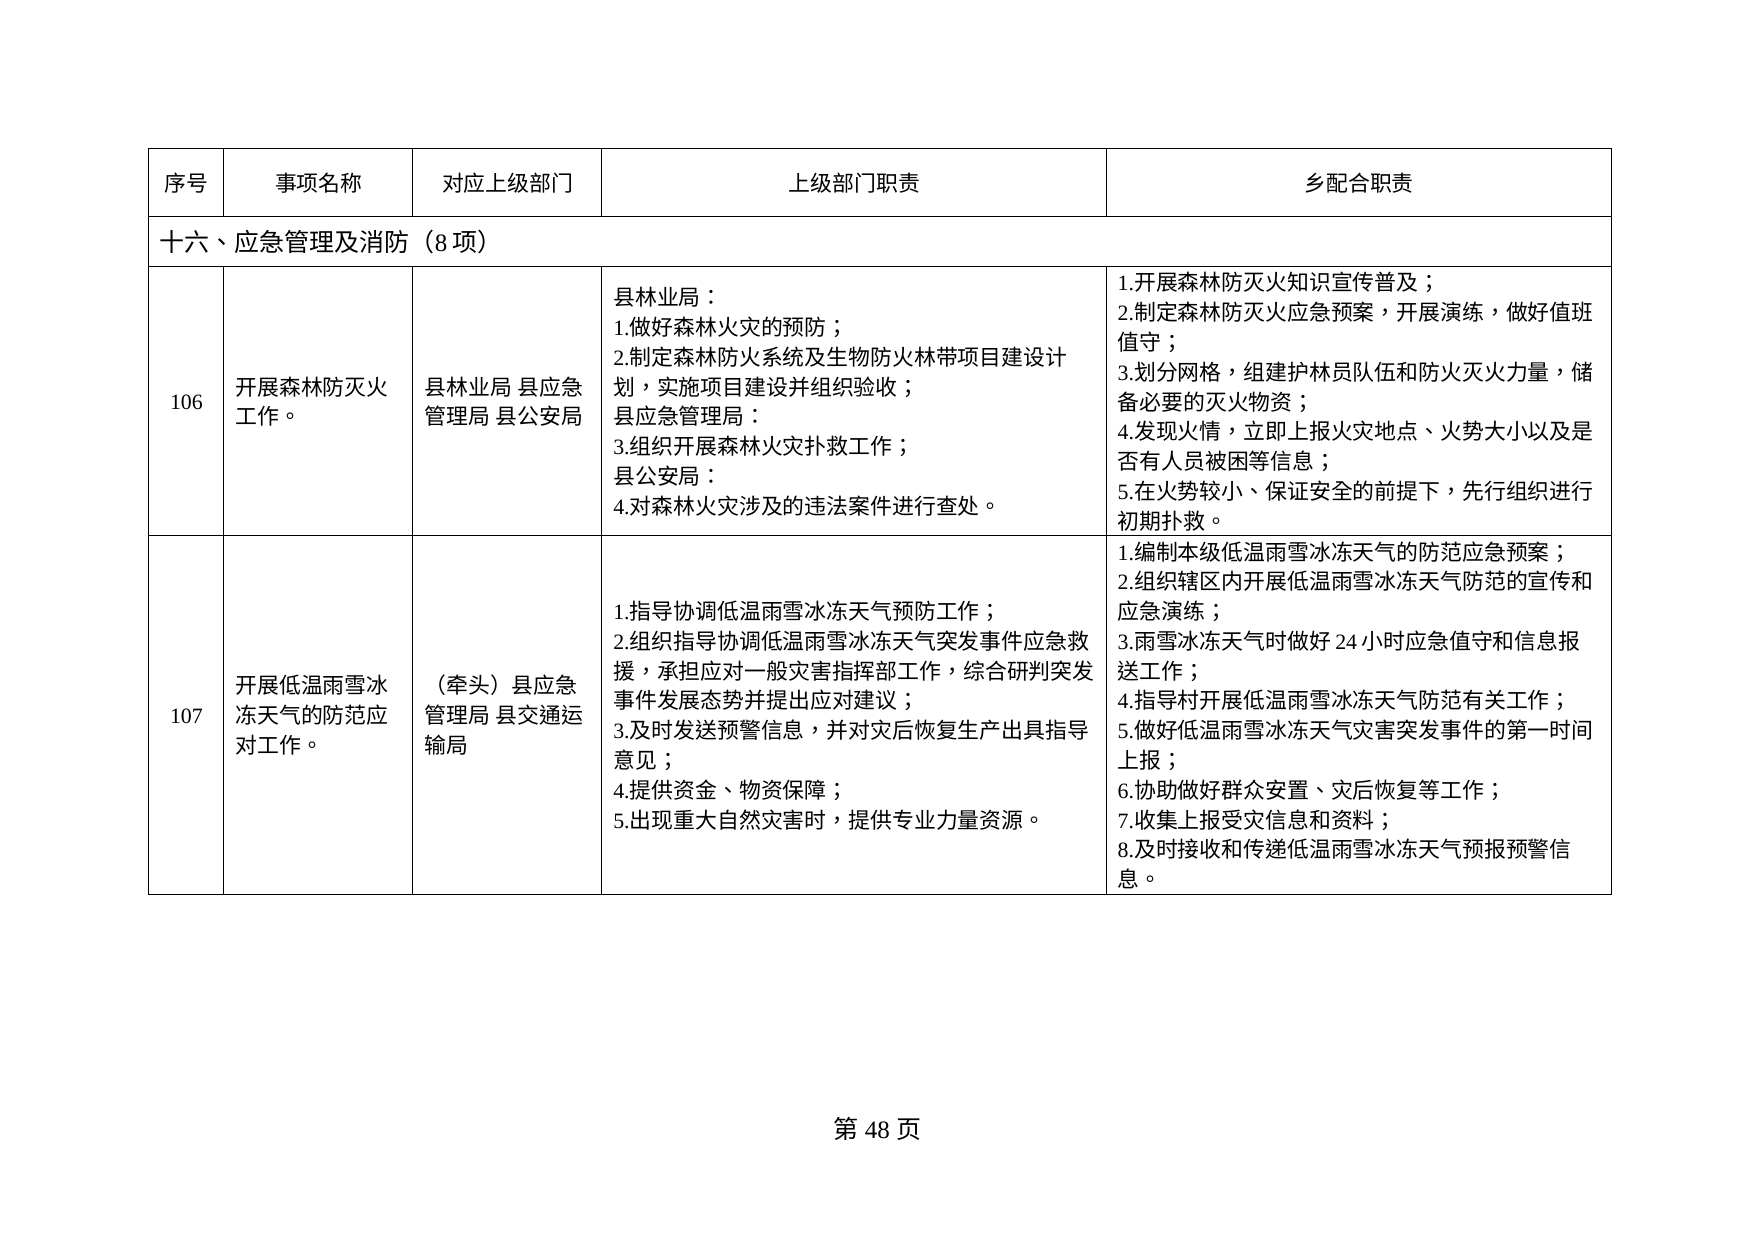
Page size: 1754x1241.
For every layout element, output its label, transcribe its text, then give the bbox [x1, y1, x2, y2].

table_cell 县林业局： 1.做好森林火灾的预防； 2.制定森林防火系统及生物防火林带项目建设计划，实施项目建设并组织验收； 县应急管理局： 3.组织开展森林火灾扑救工作； 县公安局： 4.对森林火灾涉及的违法案件进行查处。 [602, 267, 1106, 535]
table_cell 1.开展森林防灭火知识宣传普及； 2.制定森林防灭火应急预案，开展演练，做好值班值守； 3.划分网格，组建护林员队伍和防火灭火力量，储备必要的灭火物资； 4.发现火情，立即上报火灾地点、火势大小以及是否有人员被困等信息； 5.在火势较小、保证安全的前提下，先行组织进行初期扑救。 [1107, 267, 1611, 535]
table_header 乡配合职责 [1107, 149, 1611, 216]
table_cell 107 [149, 536, 223, 894]
table_header 序号 [149, 149, 223, 216]
table_header 上级部门职责 [602, 149, 1106, 216]
table_cell （牵头）县应急管理局 县交通运输局 [413, 536, 601, 894]
table_cell 106 [149, 267, 223, 535]
table_header 事项名称 [224, 149, 412, 216]
table_cell 县林业局 县应急管理局 县公安局 [413, 267, 601, 535]
table_header 对应上级部门 [413, 149, 601, 216]
table_cell 开展森林防灭火工作。 [224, 267, 412, 535]
table_cell 十六、应急管理及消防（8项） [149, 217, 1611, 266]
table_cell 1.指导协调低温雨雪冰冻天气预防工作； 2.组织指导协调低温雨雪冰冻天气突发事件应急救援，承担应对一般灾害指挥部工作，综合研判突发事件发展态势并提出应对建议； 3.及时发送预警信息，并对灾后恢复生产出具指导意见； 4.提供资金、物资保障； 5.出现重大自然灾害时，提供专业力量资源。 [602, 536, 1106, 894]
table_cell 开展低温雨雪冰冻天气的防范应对工作。 [224, 536, 412, 894]
table_cell 1.编制本级低温雨雪冰冻天气的防范应急预案； 2.组织辖区内开展低温雨雪冰冻天气防范的宣传和应急演练； 3.雨雪冰冻天气时做好24小时应急值守和信息报送工作； 4.指导村开展低温雨雪冰冻天气防范有关工作； 5.做好低温雨雪冰冻天气灾害突发事件的第一时间上报； 6.协助做好群众安置、灾后恢复等工作； 7.收集上报受灾信息和资料； 8.及时接收和传递低温雨雪冰冻天气预报预警信息。 [1107, 536, 1611, 894]
